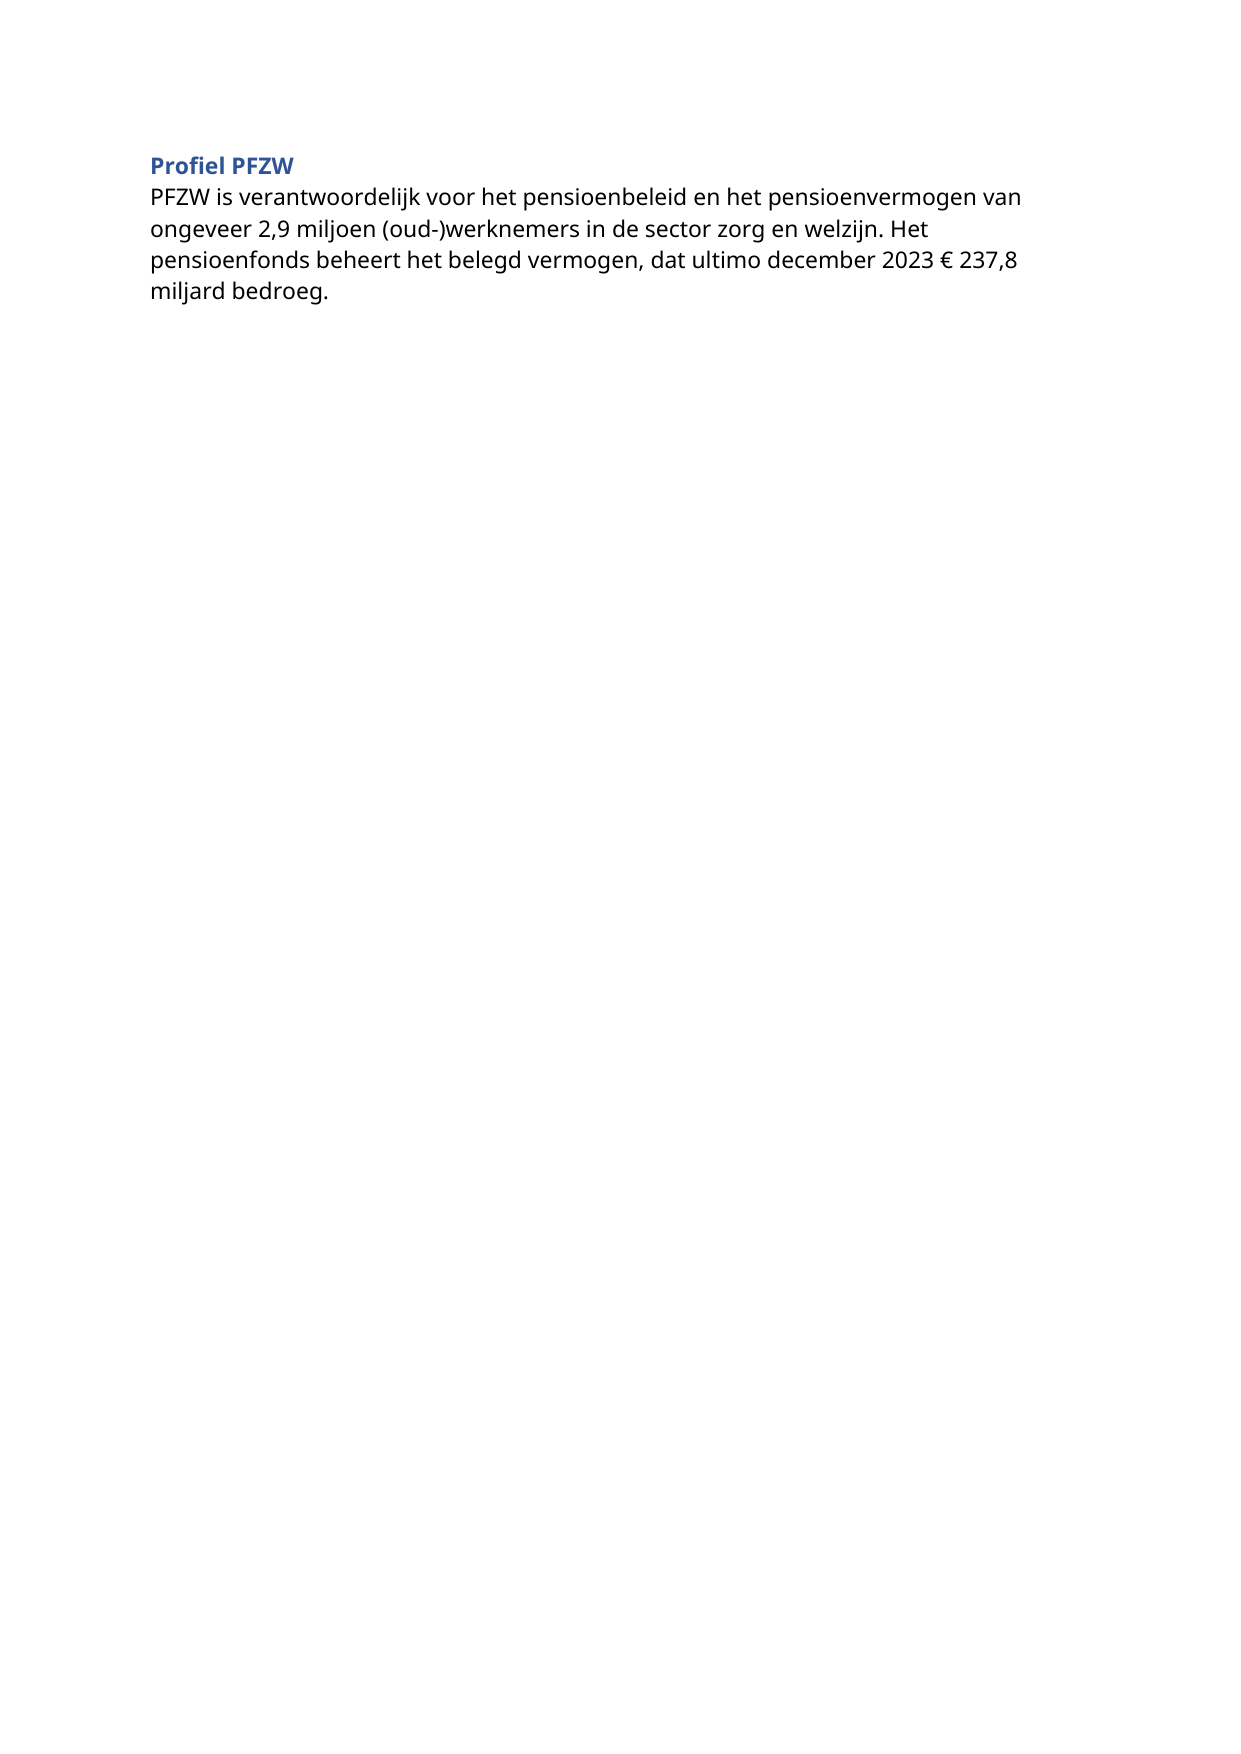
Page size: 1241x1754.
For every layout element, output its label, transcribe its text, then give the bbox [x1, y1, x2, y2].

text Profiel PFZW PFZW is verantwoordelijk voor het pensioenbeleid en het pensioenvermogen van ongeveer 2,9 miljoen (oud-)werknemers in de sector zorg en welzijn. Het pensioenfonds beheert het belegd vermogen, dat ultimo december 2023 € 237,8 miljard bedroeg. [150, 150, 1090, 306]
